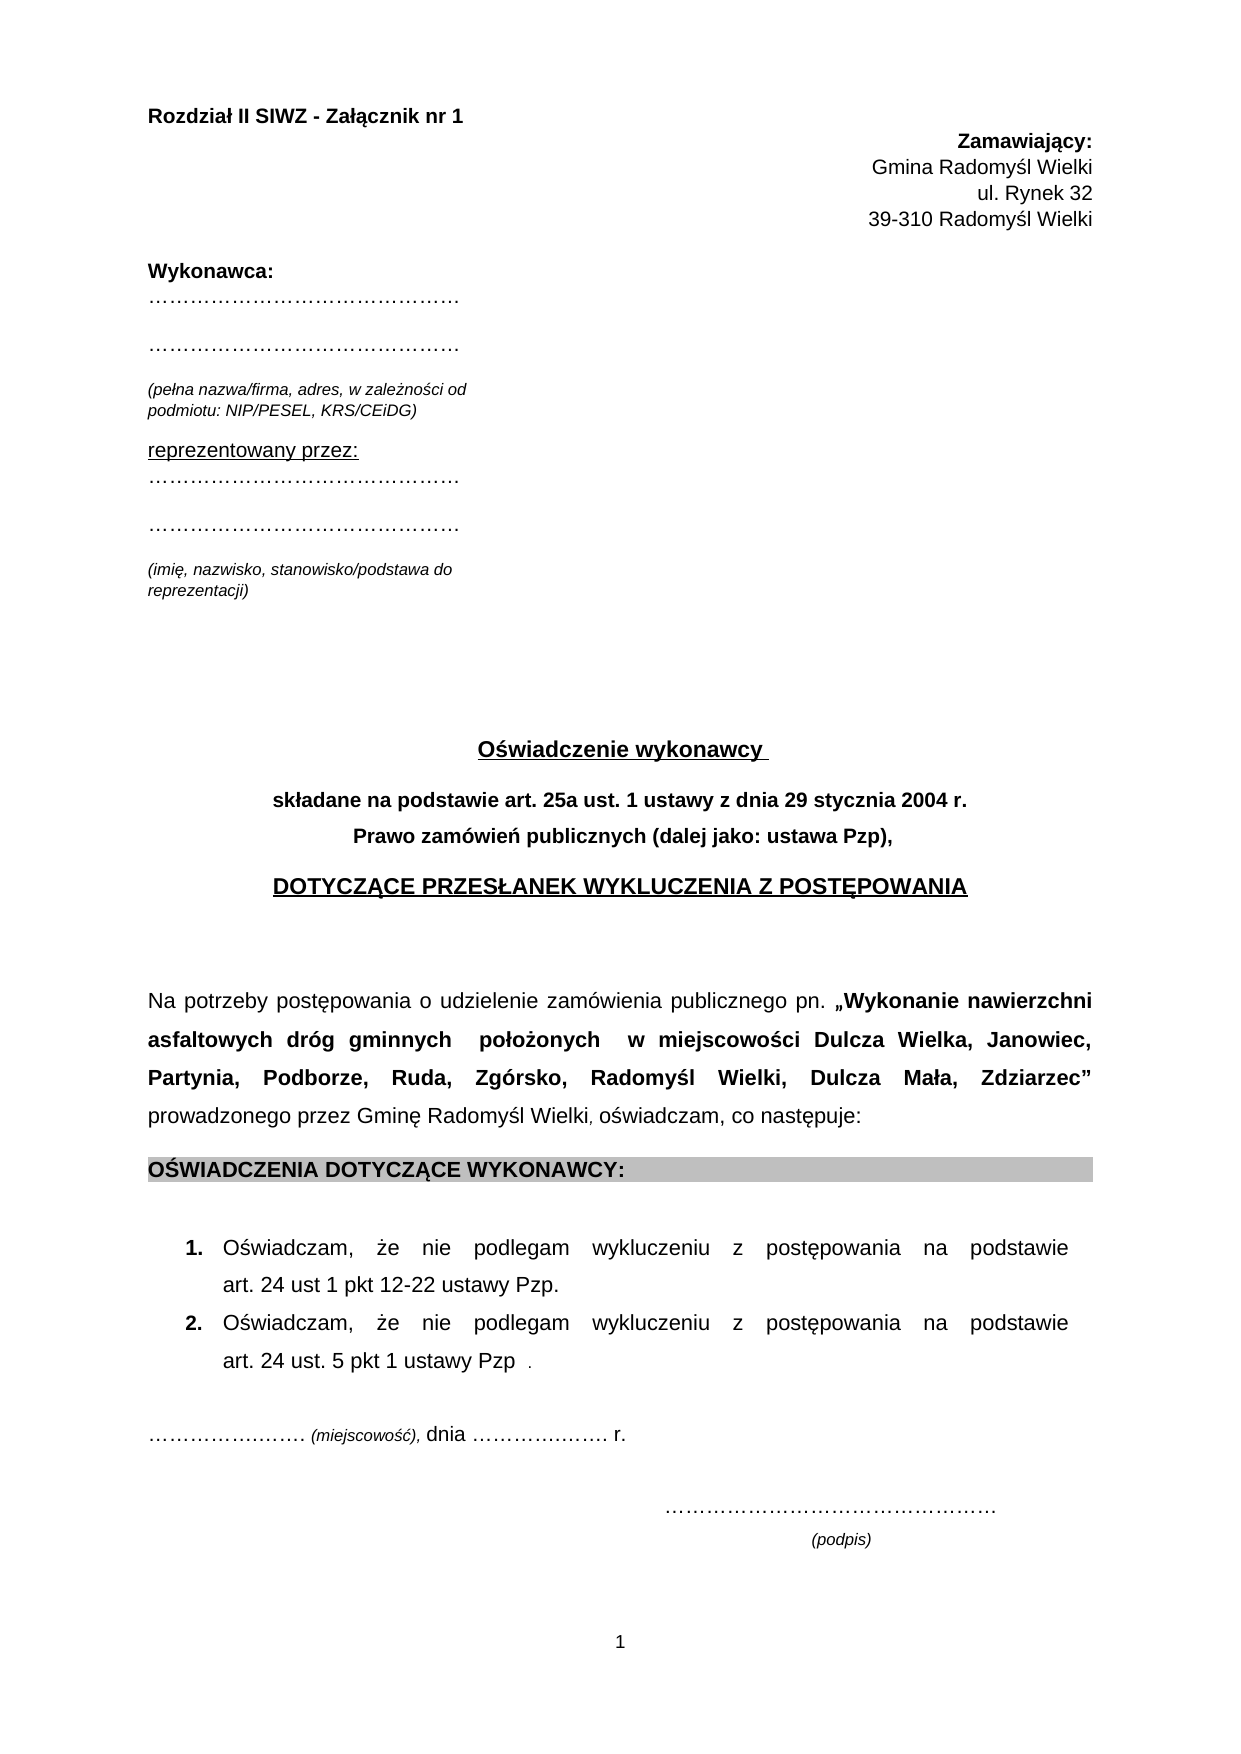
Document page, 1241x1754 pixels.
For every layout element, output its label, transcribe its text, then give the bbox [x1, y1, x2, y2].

text DOTYCZĄCE PRZESŁANEK WYKLUCZENIA Z POSTĘPOWANIA [148, 873, 1093, 899]
text (imię, nazwisko, stanowisko/podstawa do reprezentacji) [148, 560, 472, 599]
text Gmina Radomyśl Wielki [148, 155, 1093, 179]
list Oświadczam, że nie podlegam wykluczeniu z postępowania na podstawie art. 24 ust 1 pkt 12-22 ustawy Pzp. [185, 1234, 1093, 1297]
text …………….……. (miejscowość), dnia ………….……. r. [148, 1422, 1093, 1446]
text Oświadczenie wykonawcy [148, 736, 1093, 763]
text Prawo zamówień publicznych (dalej jako: ustawa Pzp), [148, 824, 1093, 848]
text (pełna nazwa/firma, adres, w zależności od podmiotu: NIP/PESEL, KRS/CEiDG) [148, 380, 472, 420]
text reprezentowany przez: [148, 438, 1093, 462]
list Oświadczam, że nie podlegam wykluczeniu z postępowania na podstawie art. 24 ust. 5 pkt 1 ustawy Pzp . [185, 1310, 1093, 1373]
text Na potrzeby postępowania o udzielenie zamówienia publicznego pn. „Wykonanie nawierzchni asfaltowych dróg gminnych położonych w miejscowości Dulcza Wielka, Janowiec, Partynia, Podborze, Ruda, Zgórsko, Radomyśl Wielki, Dulcza Mała, Zdziarzec” prowadzonego przez Gminę Radomyśl Wielki, oświadczam, co następuje: [148, 988, 1093, 1128]
text ul. Rynek 32 [148, 181, 1093, 205]
text 39-310 Radomyśl Wielki [148, 207, 1093, 231]
text ……………………………………………………………………………… [148, 284, 472, 356]
text składane na podstawie art. 25a ust. 1 ustawy z dnia 29 stycznia 2004 r. [148, 788, 1093, 812]
text ……………………………………………………………………………… [148, 464, 472, 536]
text Zamawiający: [694, 129, 1093, 153]
text Rozdział II SIWZ - Załącznik nr 1 [148, 103, 1093, 127]
text (podpis) [738, 1529, 1093, 1548]
text ………………………………………… [148, 1493, 1093, 1517]
text Wykonawca: [148, 258, 1093, 282]
text OŚWIADCZENIA DOTYCZĄCE WYKONAWCY: [148, 1157, 1093, 1182]
